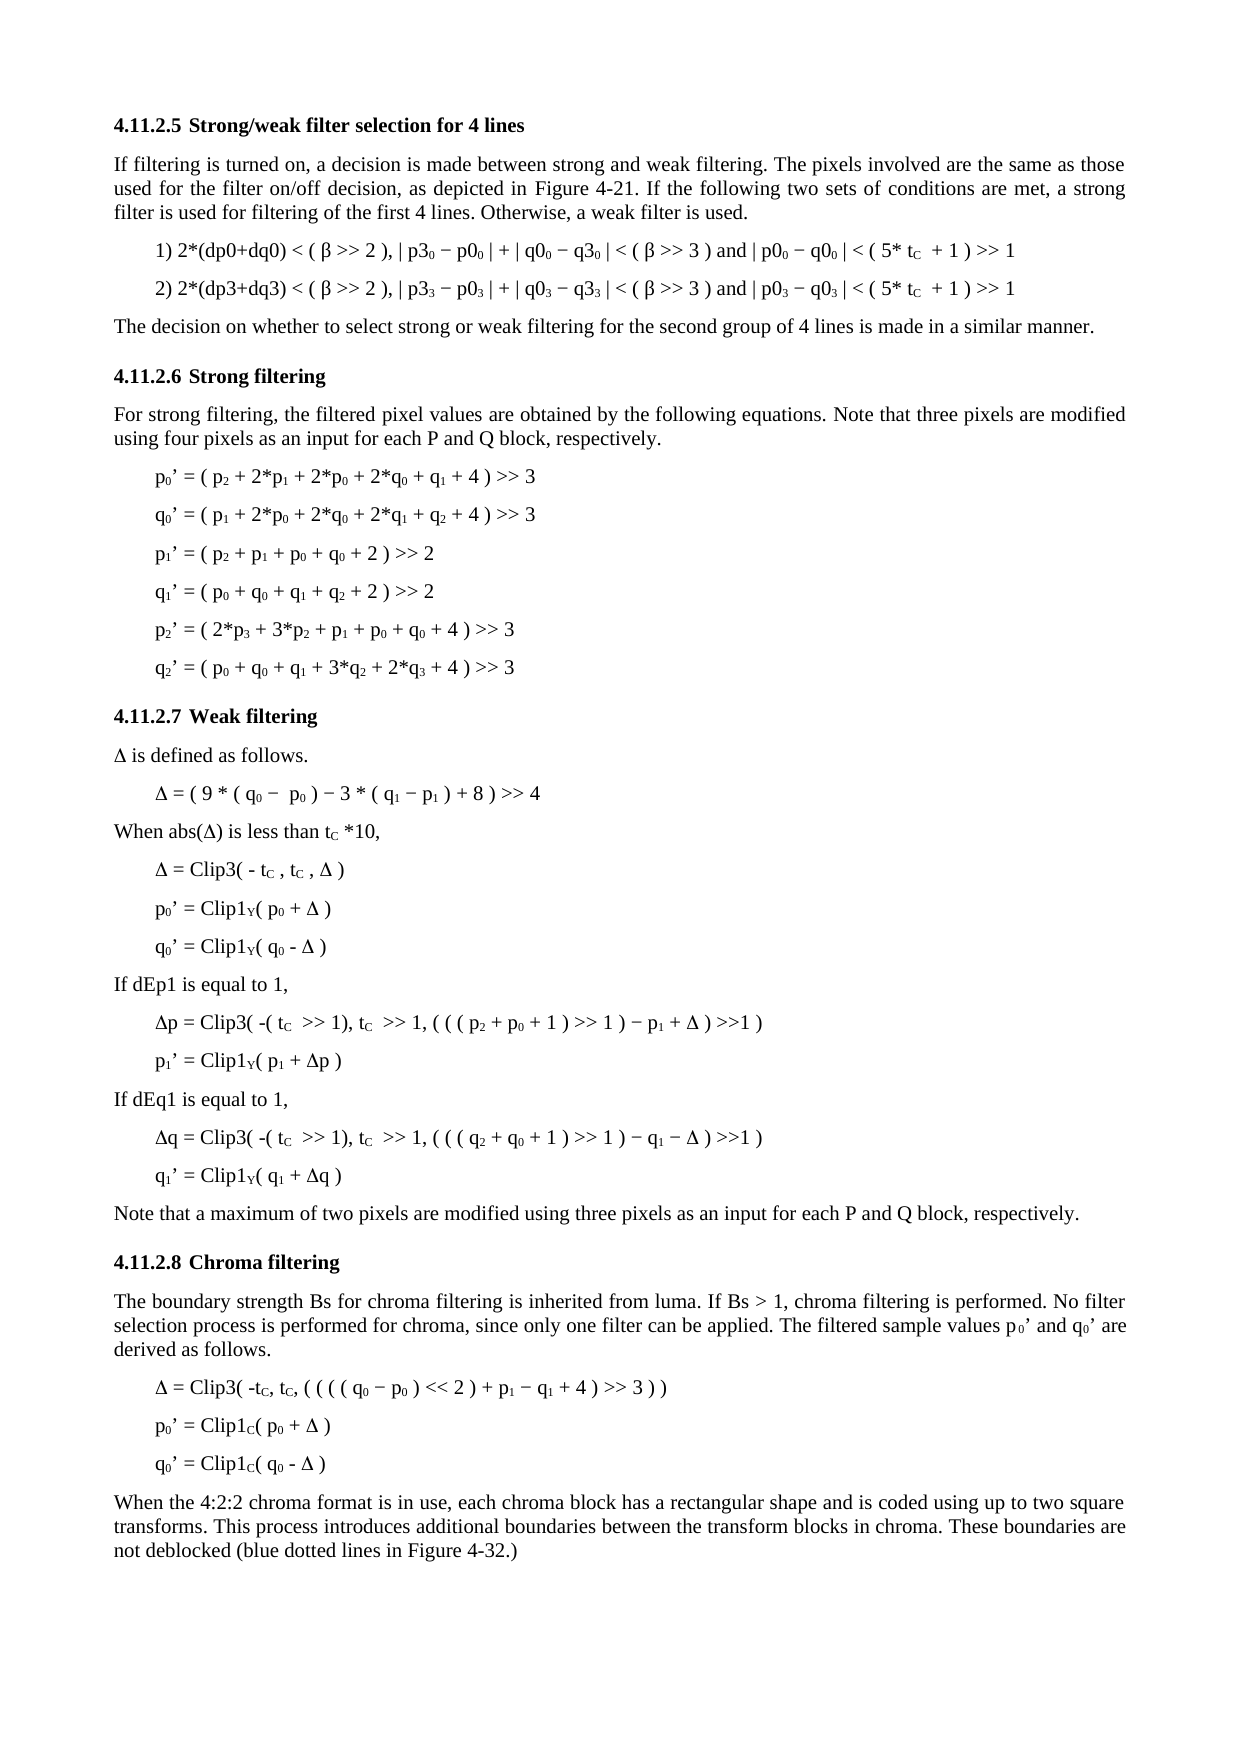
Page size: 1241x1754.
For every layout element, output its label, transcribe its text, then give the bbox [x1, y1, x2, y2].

text p0’ = Clip1Y( p0 + ) [155, 895, 1127, 919]
text q1’ = Clip1Y( q1 + q ) [155, 1163, 1127, 1187]
text The boundary strength Bs for chroma filtering is inherited from luma. If Bs > 1, chroma filtering is performed. No filter selection process is performed for chroma, since only one filter can be applied. The filtered sample values p0’ and q0’ are derived as follows. [113, 1288, 1127, 1361]
text p2’ = ( 2*p3 + 3*p2 + p1 + p0 + q0 + 4 ) >> 3 [155, 617, 1127, 641]
subtitle Strong filtering [113, 363, 1127, 388]
text If dEq1 is equal to 1, [113, 1087, 1127, 1111]
text = Clip3( - tC , tC , ) [155, 857, 1127, 881]
text is defined as follows. [113, 742, 1127, 767]
text Note that a maximum of two pixels are modified using three pixels as an input for each P and Q block, respectively. [113, 1201, 1127, 1225]
text = ( 9 * ( q0 − p0 ) − 3 * ( q1 − p1 ) + 8 ) >> 4 [155, 781, 1127, 805]
text p0’ = Clip1C( p0 + ) [155, 1413, 1127, 1437]
text q0’ = Clip1Y( q0 - ) [155, 934, 1127, 958]
subtitle Chroma filtering [113, 1250, 1127, 1274]
text q0’ = Clip1C( q0 - ) [155, 1451, 1127, 1475]
text For strong filtering, the filtered pixel values are obtained by the following equations. Note that three pixels are modified using four pixels as an input for each P and Q block, respectively. [113, 402, 1127, 450]
text p0’ = ( p2 + 2*p1 + 2*p0 + 2*q0 + q1 + 4 ) >> 3 [155, 464, 1127, 488]
text p = Clip3( -( tC >> 1), tC >> 1, ( ( ( p2 + p0 + 1 ) >> 1 ) − p1 + ) >>1 ) [155, 1010, 1127, 1034]
text 2) 2*(dp3+dq3) < ( β >> 2 ), | p33 − p03 | + | q03 − q33 | < ( β >> 3 ) and | p03 − q03 | < ( 5* tC + 1 ) >> 1 [155, 276, 1127, 300]
text p1’ = ( p2 + p1 + p0 + q0 + 2 ) >> 2 [155, 541, 1127, 564]
text The decision on whether to select strong or weak filtering for the second group of 4 lines is made in a similar manner. [113, 314, 1127, 338]
text q0’ = ( p1 + 2*p0 + 2*q0 + 2*q1 + q2 + 4 ) >> 3 [155, 502, 1127, 526]
text If dEp1 is equal to 1, [113, 972, 1127, 996]
text When abs() is less than tC *10, [113, 819, 1127, 843]
subtitle Weak filtering [113, 704, 1127, 728]
text q = Clip3( -( tC >> 1), tC >> 1, ( ( ( q2 + q0 + 1 ) >> 1 ) − q1 − ) >>1 ) [155, 1125, 1127, 1149]
text q1’ = ( p0 + q0 + q1 + q2 + 2 ) >> 2 [155, 579, 1127, 603]
subtitle Strong/weak filter selection for 4 lines [113, 113, 1127, 137]
text = Clip3( -tC, tC, ( ( ( ( q0 − p0 ) << 2 ) + p1 − q1 + 4 ) >> 3 ) ) [155, 1375, 1127, 1399]
text q2’ = ( p0 + q0 + q1 + 3*q2 + 2*q3 + 4 ) >> 3 [155, 655, 1127, 679]
text p1’ = Clip1Y( p1 + p ) [155, 1048, 1127, 1072]
text 1) 2*(dp0+dq0) < ( β >> 2 ), | p30 − p00 | + | q00 − q30 | < ( β >> 3 ) and | p00 − q00 | < ( 5* tC + 1 ) >> 1 [155, 238, 1127, 262]
